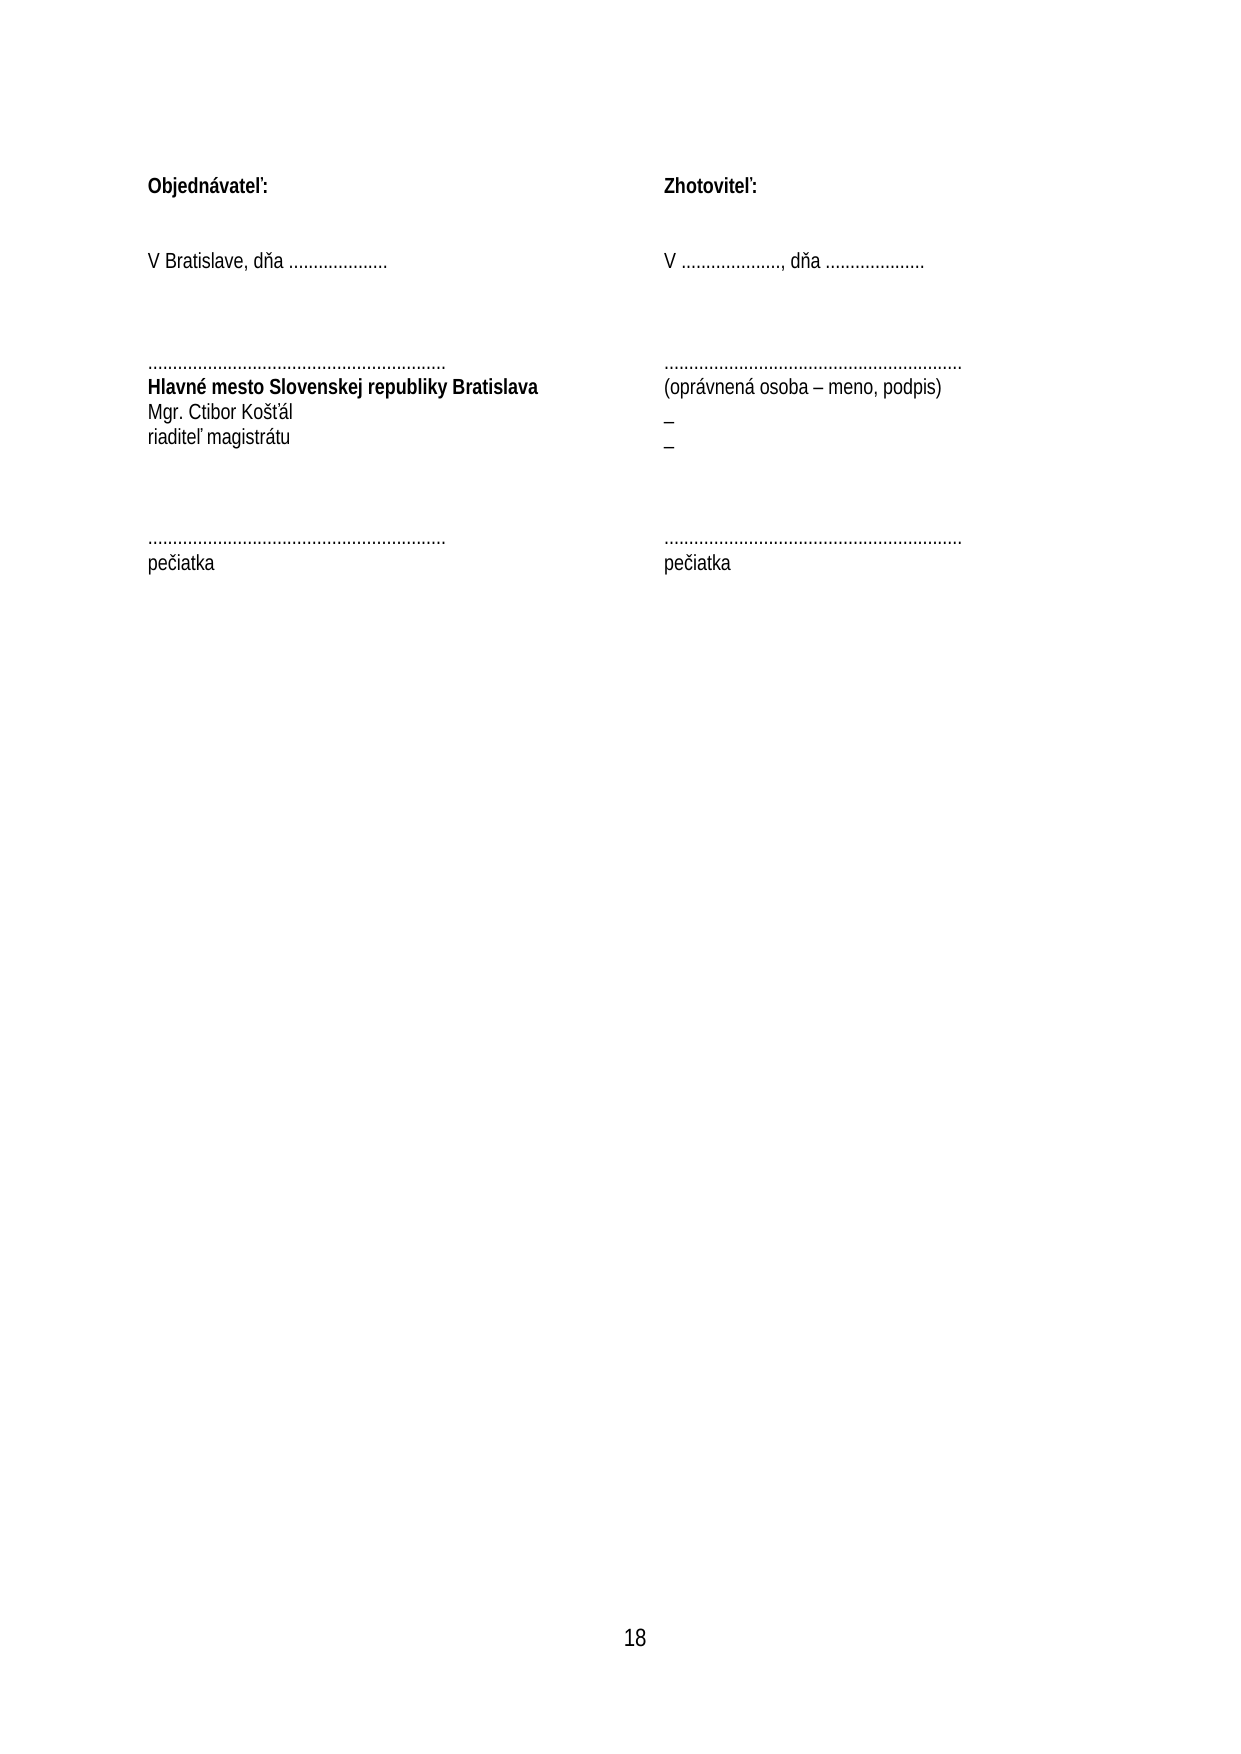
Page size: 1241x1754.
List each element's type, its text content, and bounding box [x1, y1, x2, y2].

text riaditeľ magistrátu _ [148, 424, 1122, 449]
text ............................................................ ............................................................ [148, 348, 1122, 374]
text ............................................................ ............................................................ [148, 524, 1122, 549]
text V Bratislave, dňa .................... V ...................., dňa .................... [148, 248, 1122, 273]
text Hlavné mesto Slovenskej republiky Bratislava (oprávnená osoba – meno, podpis) [148, 374, 1122, 399]
text Mgr. Ctibor Košťál _ [148, 399, 1122, 424]
text Objednávateľ: Zhotoviteľ: [148, 173, 1122, 198]
text pečiatka pečiatka [148, 549, 1122, 574]
